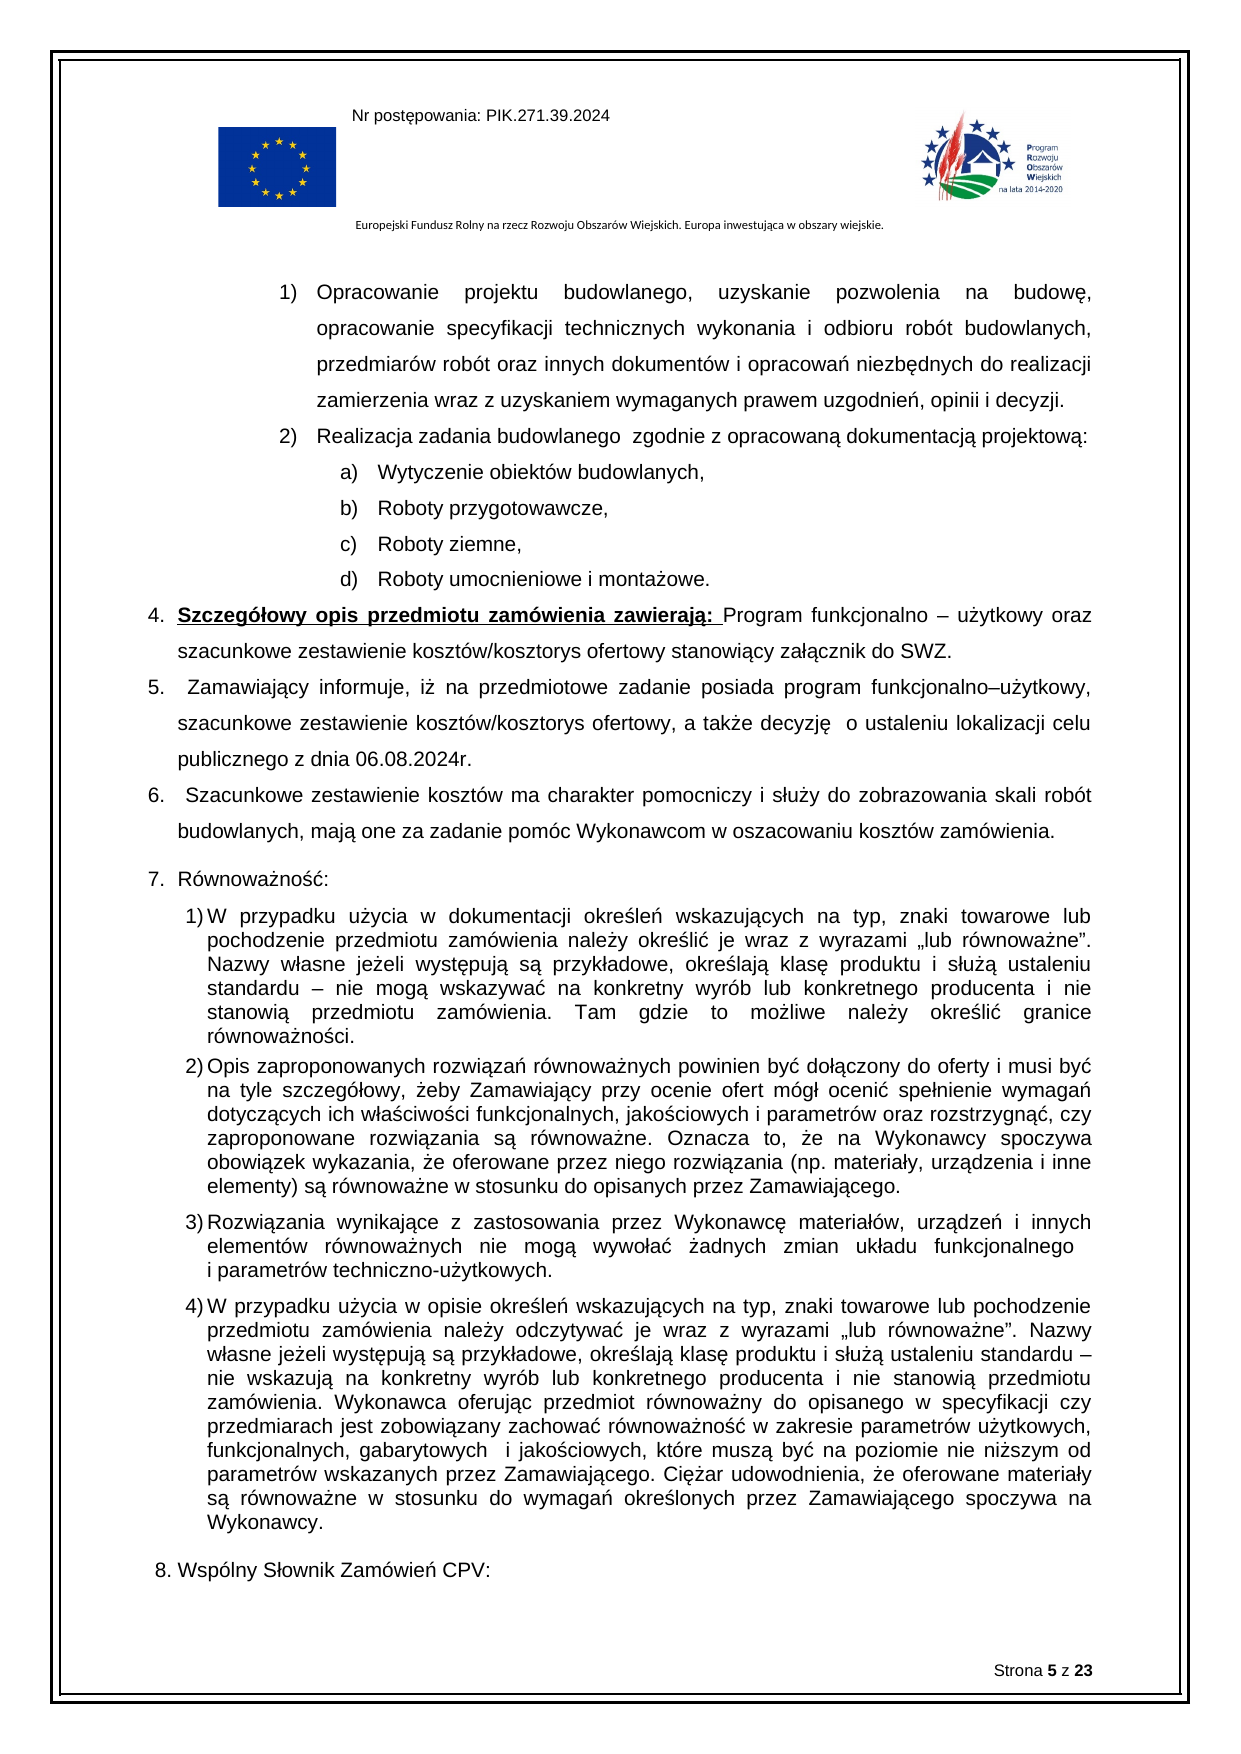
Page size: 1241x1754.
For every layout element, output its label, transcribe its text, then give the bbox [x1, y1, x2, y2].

list Roboty przygotowawcze, [340, 495, 1092, 519]
list Szczegółowy opis przedmiotu zamówienia zawierają: Program funkcjonalno – użytkowy oraz szacunkowe zestawienie kosztów/kosztorys ofertowy stanowiący załącznik do SWZ. [148, 603, 1092, 663]
list W przypadku użycia w opisie określeń wskazujących na typ, znaki towarowe lub pochodzenie przedmiotu zamówienia należy odczytywać je wraz z wyrazami „lub równoważne”. Nazwy własne jeżeli występują są przykładowe, określają klasę produktu i służą ustaleniu standardu – nie wskazują na konkretny wyrób lub konkretnego producenta i nie stanowią przedmiotu zamówienia. Wykonawca oferując przedmiot równoważny do opisanego w specyfikacji czy przedmiarach jest zobowiązany zachować równoważność w zakresie parametrów użytkowych, funkcjonalnych, gabarytowych i jakościowych, które muszą być na poziomie nie niższym od parametrów wskazanych przez Zamawiającego. Ciężar udowodnienia, że oferowane materiały są równoważne w stosunku do wymagań określonych przez Zamawiającego spoczywa na Wykonawcy. [185, 1294, 1092, 1534]
list Wytyczenie obiektów budowlanych, [340, 459, 1092, 483]
picture [914, 106, 1071, 207]
list Opis zaproponowanych rozwiązań równoważnych powinien być dołączony do oferty i musi być na tyle szczegółowy, żeby Zamawiający przy ocenie ofert mógł ocenić spełnienie wymagań dotyczących ich właściwości funkcjonalnych, jakościowych i parametrów oraz rozstrzygnąć, czy zaproponowane rozwiązania są równoważne. Oznacza to, że na Wykonawcy spoczywa obowiązek wykazania, że oferowane przez niego rozwiązania (np. materiały, urządzenia i inne elementy) są równoważne w stosunku do opisanych przez Zamawiającego. [185, 1054, 1092, 1197]
list W przypadku użycia w dokumentacji określeń wskazujących na typ, znaki towarowe lub pochodzenie przedmiotu zamówienia należy określić je wraz z wyrazami „lub równoważne”. Nazwy własne jeżeli występują są przykładowe, określają klasę produktu i służą ustaleniu standardu – nie mogą wskazywać na konkretny wyrób lub konkretnego producenta i nie stanowią przedmiotu zamówienia. Tam gdzie to możliwe należy określić granice równoważności. [185, 904, 1092, 1047]
list Roboty umocnieniowe i montażowe. [340, 567, 1092, 591]
list Rozwiązania wynikające z zastosowania przez Wykonawcę materiałów, urządzeń i innych elementów równoważnych nie mogą wywołać żadnych zmian układu funkcjonalnego i parametrów techniczno-użytkowych. [185, 1210, 1092, 1282]
list Wspólny Słownik Zamówień CPV: [154, 1558, 1092, 1582]
list Roboty ziemne, [340, 531, 1092, 555]
list Równoważność: [148, 867, 1092, 891]
list Szacunkowe zestawienie kosztów ma charakter pomocniczy i służy do zobrazowania skali robót budowlanych, mają one za zadanie pomóc Wykonawcom w oszacowaniu kosztów zamówienia. [148, 783, 1092, 843]
list Realizacja zadania budowlanego zgodnie z opracowaną dokumentacją projektową: [279, 423, 1092, 447]
picture [217, 127, 336, 206]
list Zamawiający informuje, iż na przedmiotowe zadanie posiada program funkcjonalno–użytkowy, szacunkowe zestawienie kosztów/kosztorys ofertowy, a także decyzję o ustaleniu lokalizacji celu publicznego z dnia 06.08.2024r. [148, 675, 1092, 771]
list Opracowanie projektu budowlanego, uzyskanie pozwolenia na budowę, opracowanie specyfikacji technicznych wykonania i odbioru robót budowlanych, przedmiarów robót oraz innych dokumentów i opracowań niezbędnych do realizacji zamierzenia wraz z uzyskaniem wymaganych prawem uzgodnień, opinii i decyzji. [279, 280, 1092, 412]
